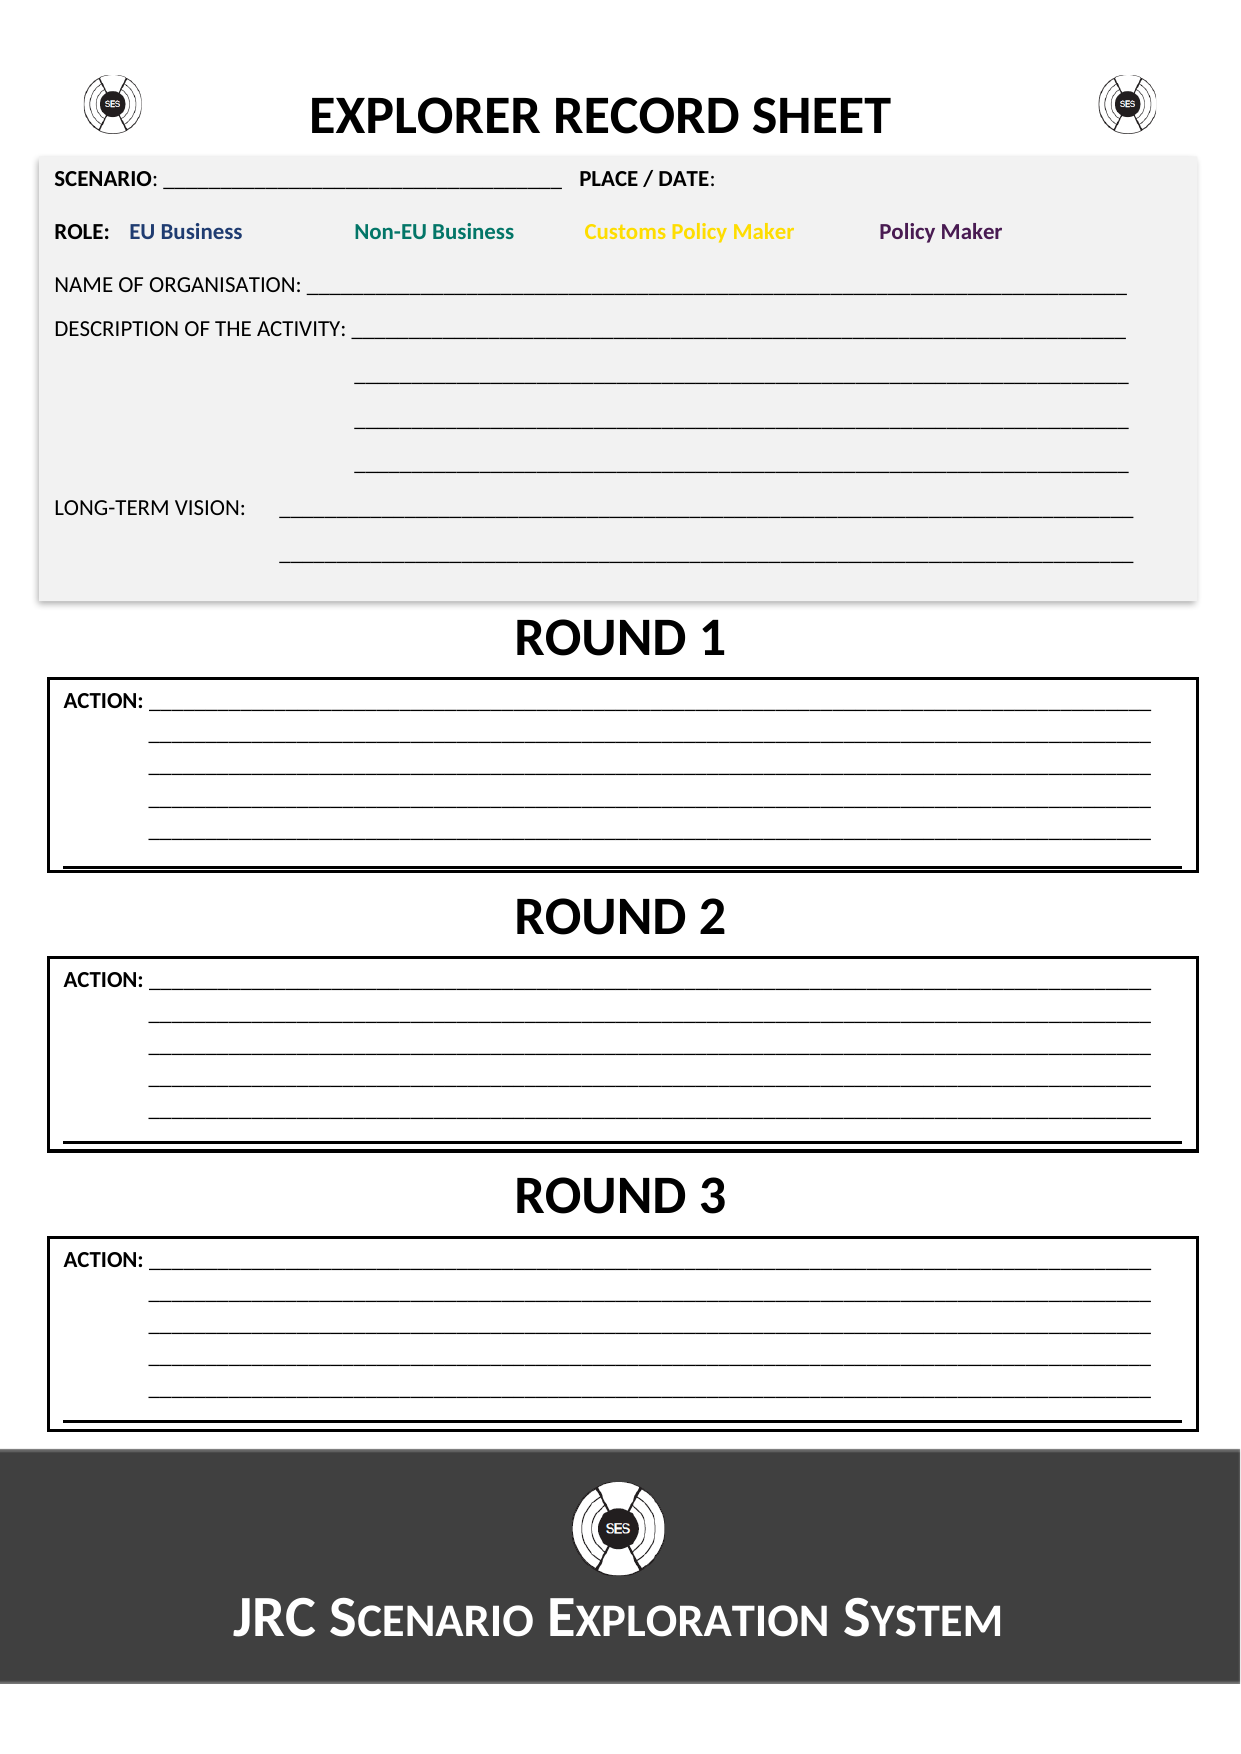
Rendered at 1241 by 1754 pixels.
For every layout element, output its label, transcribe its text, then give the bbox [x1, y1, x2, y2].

picture [572, 1482, 665, 1576]
text ROUND 3 [75, 1161, 1165, 1227]
text ROUND 2 [75, 882, 1165, 948]
picture [83, 75, 142, 134]
text EXPLORER RECORD SHEET [75, 75, 1165, 147]
text ROUND 1 [75, 609, 1165, 669]
picture [1098, 75, 1157, 134]
